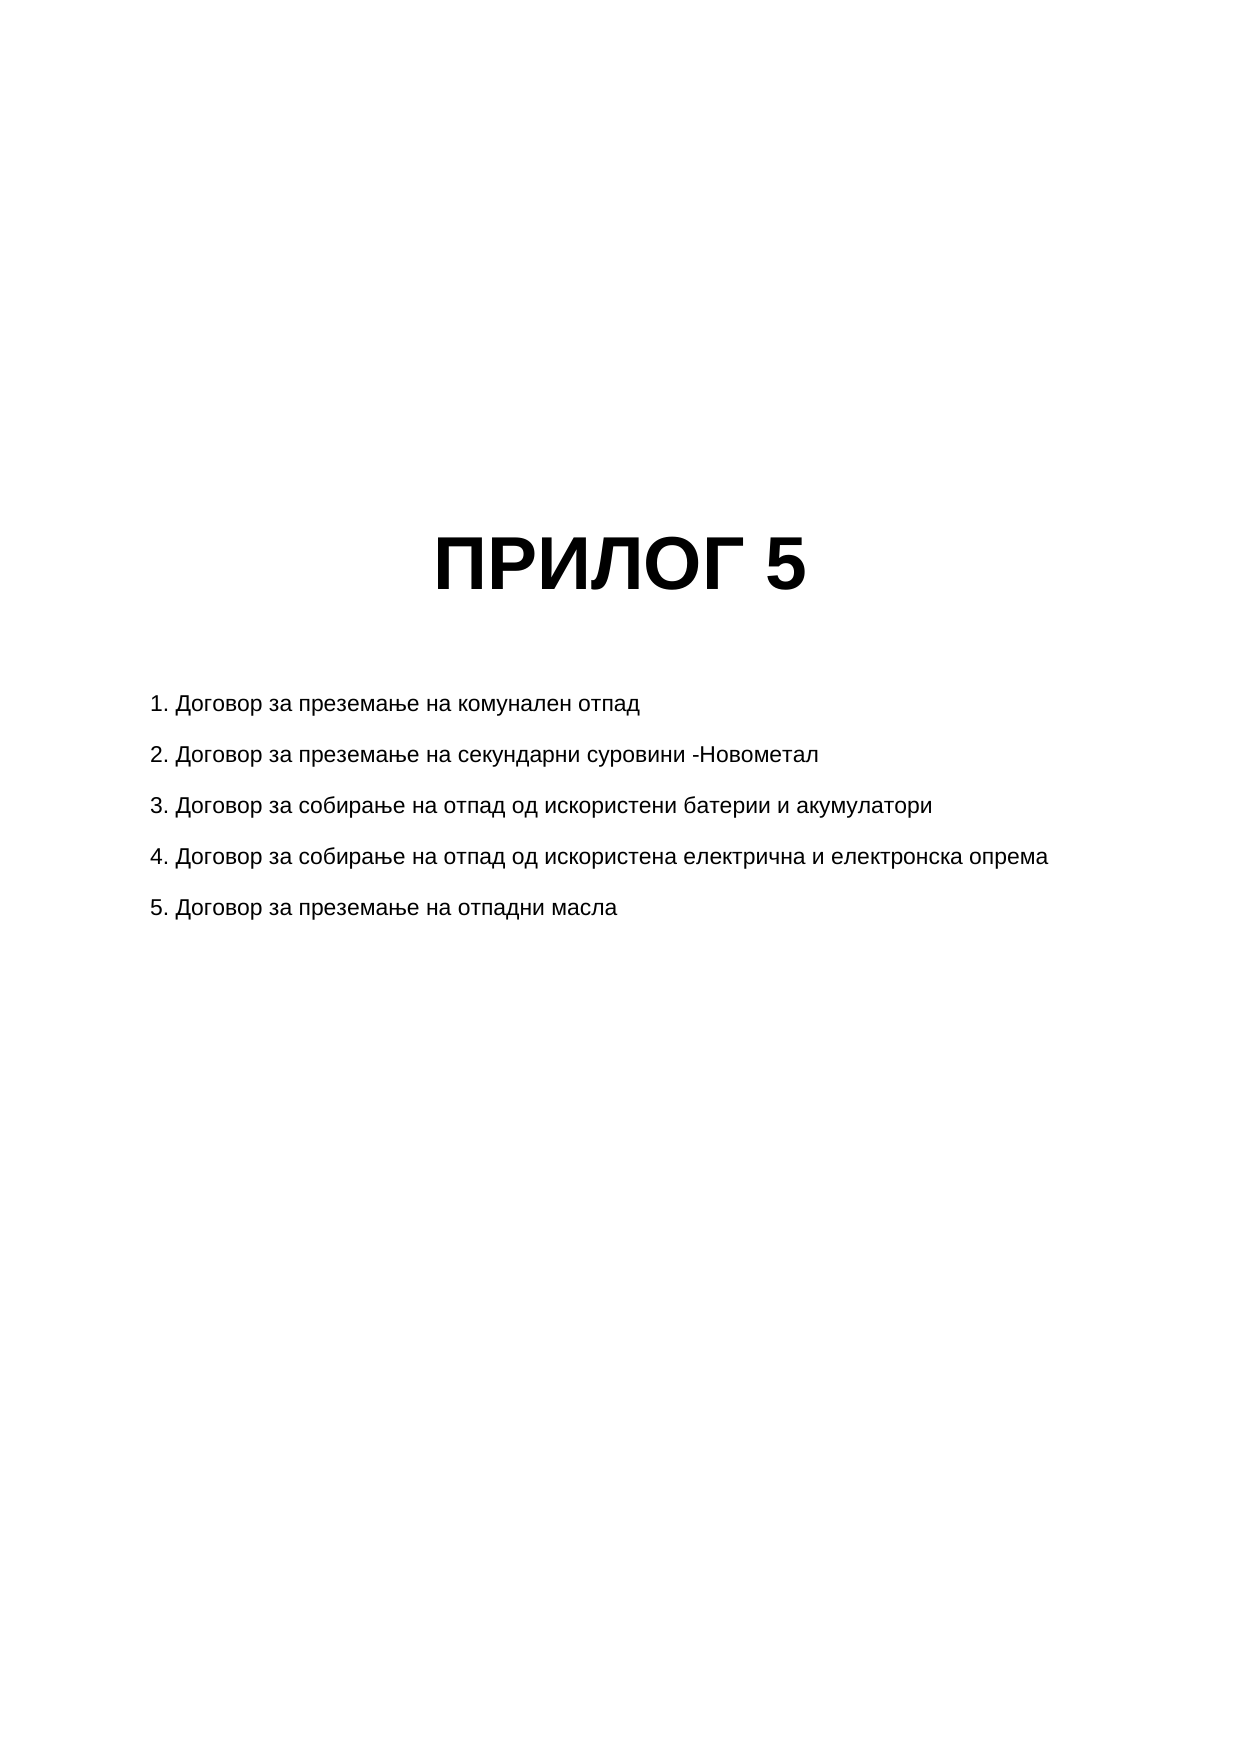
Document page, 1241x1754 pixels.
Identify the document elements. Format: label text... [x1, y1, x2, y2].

text 5. Договор за преземање на отпадни масла [150, 894, 1090, 921]
text 3. Договор за собирање на отпад од искористени батерии и акумулатори [150, 792, 1090, 819]
text 4. Договор за собирање на отпад од искористена електрична и електронска опрема [150, 843, 1090, 870]
text 1. Договор за преземање на комунален отпад [150, 690, 1090, 717]
text ПРИЛОГ 5 [150, 519, 1090, 605]
text 2. Договор за преземање на секундарни суровини -Новометал [150, 741, 1090, 768]
